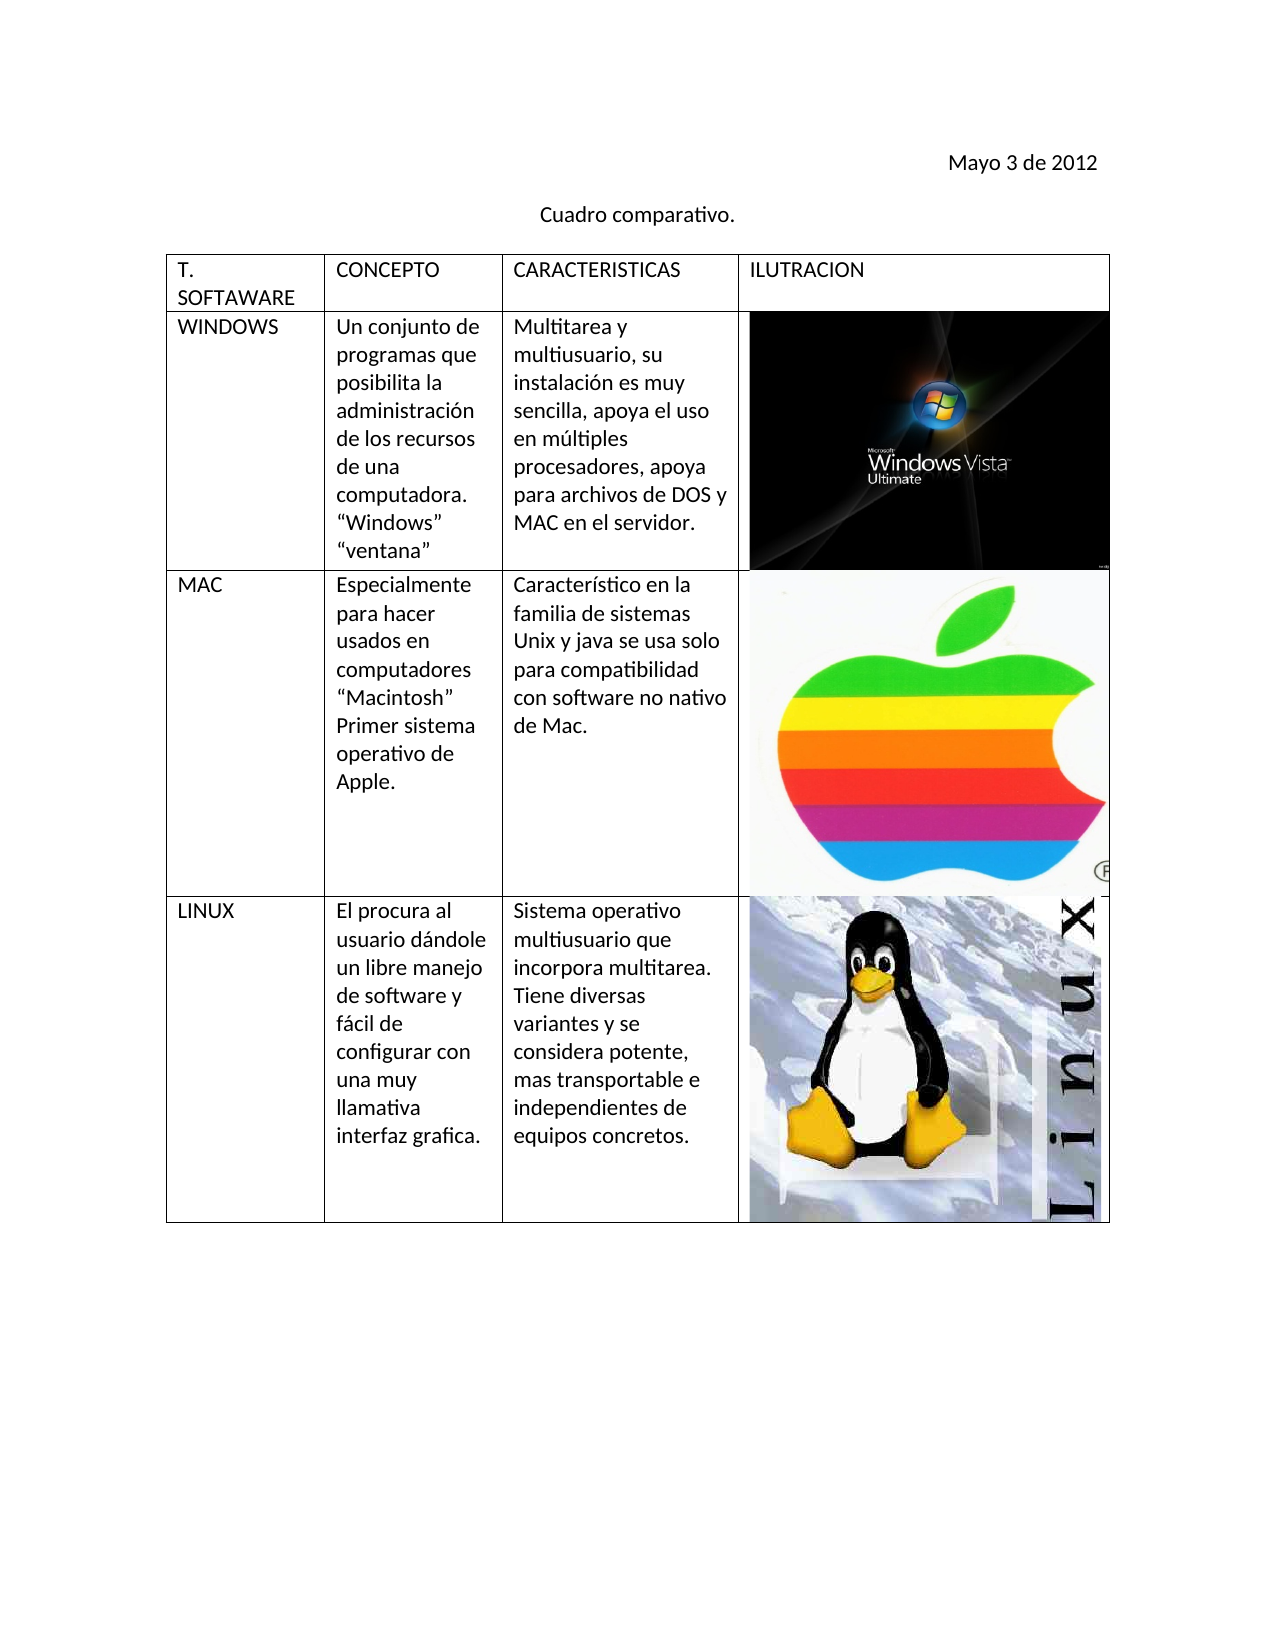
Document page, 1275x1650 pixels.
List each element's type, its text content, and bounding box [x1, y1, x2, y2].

table_cell Multitarea y multiusuario, su instalación es muy sencilla, apoya el uso en múltiples procesadores, apoya para archivos de DOS y MAC en el servidor. [503, 312, 738, 569]
table_cell Un conjunto de programas que posibilita la administración de los recursos de una computadora. “Windows” “ventana” [325, 312, 502, 569]
table_cell MAC [167, 571, 324, 896]
table_cell Sistema operativo multiusuario que incorpora multitarea. Tiene diversas variantes y se considera potente, mas transportable e independientes de equipos concretos. [503, 897, 738, 1222]
table_cell WINDOWS [167, 312, 324, 569]
table_cell [739, 312, 749, 569]
table_cell Característico en la familia de sistemas Unix y java se usa solo para compatibilidad con software no nativo de Mac. [503, 571, 738, 896]
table_header ILUTRACION [739, 255, 1109, 311]
table_header CONCEPTO [325, 255, 502, 311]
picture [749, 311, 1109, 1222]
table_header CARACTERISTICAS [503, 255, 738, 311]
table_cell [1102, 897, 1109, 1222]
table_header T. SOFTAWARE [167, 255, 324, 311]
text Cuadro comparativo. [177, 201, 1098, 229]
table_cell [739, 897, 749, 1222]
table_cell El procura al usuario dándole un libre manejo de software y fácil de configurar con una muy llamativa interfaz grafica. [325, 897, 502, 1222]
table_cell [739, 571, 749, 896]
table_cell LINUX [167, 897, 324, 1222]
text Mayo 3 de 2012 [177, 148, 1098, 176]
table_cell Especialmente para hacer usados en computadores “Macintosh” Primer sistema operativo de Apple. [325, 571, 502, 896]
